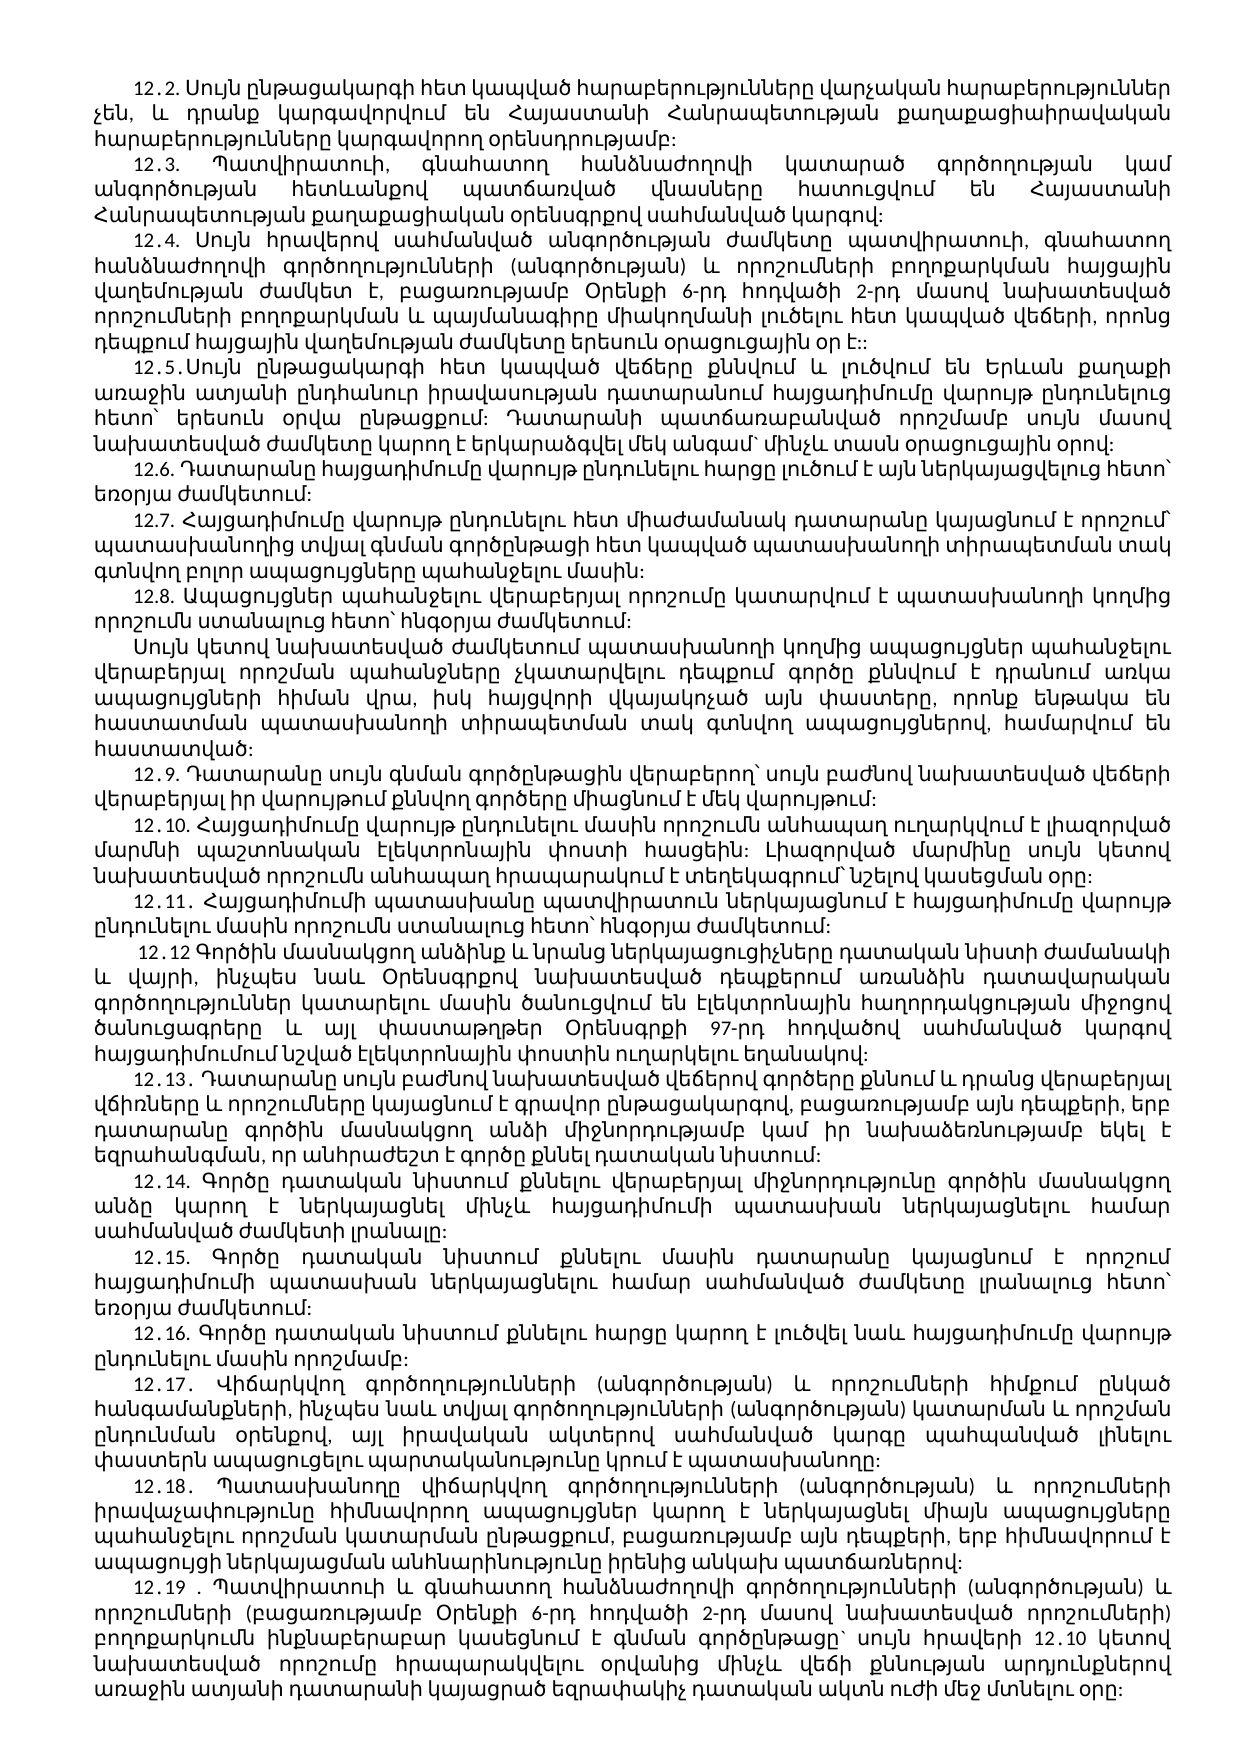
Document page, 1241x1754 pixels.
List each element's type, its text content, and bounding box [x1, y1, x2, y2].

text 12․14. Գործը դատական նիստում քննելու վերաբերյալ միջնորդությունը գործին մասնակցող անձը կարող է ներկայացնել մինչև հայցադիմումի պատասխան ներկայացնելու համար սահմանված ժամկետի լրանալը: [94, 1168, 1171, 1244]
text 12․16. Գործը դատական նիստում քննելու հարցը կարող է լուծվել նաև հայցադիմումը վարույթ ընդունելու մասին որոշմամբ: [94, 1320, 1171, 1371]
text 12.6. Դատարանը հայցադիմումը վարույթ ընդունելու հարցը լուծում է այն ներկայացվելուց հետո՝ եռօրյա ժամկետում: [94, 456, 1171, 507]
text 12․5․Սույն ընթացակարգի հետ կապված վեճերը քննվում և լուծվում են Երևան քաղաքի առաջին ատյանի ընդհանուր իրավասության դատարանում հայցադիմումը վարույթ ընդունելուց հետո՝ երեսուն օրվա ընթացքում: Դատարանի պատճառաբանված որոշմամբ սույն մասով նախատեսված ժամկետը կարող է երկարաձգվել մեկ անգամ` մինչև տասն օրացուցային օրով: [94, 354, 1171, 456]
text 12.7. Հայցադիմումը վարույթ ընդունելու հետ միաժամանակ դատարանը կայացնում է որոշում՝ պատասխանողից տվյալ գնման գործընթացի հետ կապված պատասխանողի տիրապետման տակ գտնվող բոլոր ապացույցները պահանջելու մասին: [94, 507, 1171, 583]
text 12․2. Սույն ընթացակարգի հետ կապված հարաբերությունները վարչական հարաբերություններ չեն, և դրանք կարգավորվում են Հայաստանի Հանրապետության քաղաքացիաիրավական հարաբերությունները կարգավորող օրենսդրությամբ: [94, 75, 1171, 151]
text 12.8. Ապացույցներ պահանջելու վերաբերյալ որոշումը կատարվում է պատասխանողի կողմից որոշումն ստանալուց հետո՝ հնգօրյա ժամկետում: [94, 583, 1171, 634]
text 12․19 . Պատվիրատուի և գնահատող հանձնաժողովի գործողությունների (անգործության) և որոշումների (բացառությամբ Օրենքի 6-րդ հոդվածի 2-րդ մասով նախատեսված որոշումների) բողոքարկումն ինքնաբերաբար կասեցնում է գնման գործընթացը` սույն հրավերի 12․10 կետով նախատեսված որոշումը հրապարակվելու օրվանից մինչև վեճի քննության արդյունքներով առաջին ատյանի դատարանի կայացրած եզրափակիչ դատական ակտն ուժի մեջ մտնելու օրը: [94, 1574, 1171, 1702]
text 12․4. Սույն հրավերով սահմանված անգործության ժամկետը պատվիրատուի, գնահատող հանձնաժողովի գործողությունների (անգործության) և որոշումների բողոքարկման հայցային վաղեմության ժամկետ է, բացառությամբ Օրենքի 6-րդ հոդվածի 2-րդ մասով նախատեսված որոշումների բողոքարկման և պայմանագիրը միակողմանի լուծելու հետ կապված վեճերի, որոնց դեպքում հայցային վաղեմության ժամկետը երեսուն օրացուցային օր է:: [94, 227, 1171, 354]
text 12․10. Հայցադիմումը վարույթ ընդունելու մասին որոշումն անհապաղ ուղարկվում է լիազորված մարմնի պաշտոնական էլեկտրոնային փոստի հասցեին: Լիազորված մարմինը սույն կետով նախատեսված որոշումն անհապաղ հրապարակում է տեղեկագրում՝ նշելով կասեցման օրը: [94, 812, 1171, 888]
text 12․18․ Պատասխանողը վիճարկվող գործողությունների (անգործության) և որոշումների իրավաչափությունը հիմնավորող ապացույցներ կարող է ներկայացնել միայն ապացույցները պահանջելու որոշման կատարման ընթացքում, բացառությամբ այն դեպքերի, երբ հիմնավորում է ապացույցի ներկայացման անհնարինությունը իրենից անկախ պատճառներով: [94, 1473, 1171, 1574]
text 12․17․ Վիճարկվող գործողությունների (անգործության) և որոշումների հիմքում ընկած հանգամանքների, ինչպես նաև տվյալ գործողությունների (անգործության) կատարման և որոշման ընդունման օրենքով, այլ իրավական ակտերով սահմանված կարգը պահպանված լինելու փաստերն ապացուցելու պարտականությունը կրում է պատասխանողը: [94, 1371, 1171, 1473]
text 12․12 Գործին մասնակցող անձինք և նրանց ներկայացուցիչները դատական նիստի ժամանակի և վայրի, ինչպես նաև Օրենսգրքով նախատեսված դեպքերում առանձին դատավարական գործողություններ կատարելու մասին ծանուցվում են էլեկտրոնային հաղորդակցության միջոցով ծանուցագրերը և այլ փաստաթղթեր Օրենսգրքի 97-րդ հոդվածով սահմանված կարգով հայցադիմումում նշված էլեկտրոնային փոստին ուղարկելու եղանակով: [94, 939, 1171, 1066]
text 12․13․ Դատարանը սույն բաժնով նախատեսված վեճերով գործերը քննում և դրանց վերաբերյալ վճիռները և որոշումները կայացնում է գրավոր ընթացակարգով, բացառությամբ այն դեպքերի, երբ դատարանը գործին մասնակցող անձի միջնորդությամբ կամ իր նախաձեռնությամբ եկել է եզրահանգման, որ անհրաժեշտ է գործը քննել դատական նիստում: [94, 1066, 1171, 1168]
text Սույն կետով նախատեսված ժամկետում պատասխանողի կողմից ապացույցներ պահանջելու վերաբերյալ որոշման պահանջները չկատարվելու դեպքում գործը քննվում է դրանում առկա ապացույցների հիման վրա, իսկ հայցվորի վկայակոչած այն փաստերը, որոնք ենթակա են հաստատման պատասխանողի տիրապետման տակ գտնվող ապացույցներով, համարվում են հաստատված: [94, 634, 1171, 761]
text 12․11․ Հայցադիմումի պատասխանը պատվիրատուն ներկայացնում է հայցադիմումը վարույթ ընդունելու մասին որոշումն ստանալուց հետո՝ հնգօրյա ժամկետում: [94, 888, 1171, 939]
text 12․3. Պատվիրատուի, գնահատող հանձնաժողովի կատարած գործողության կամ անգործության հետևանքով պատճառված վնասները հատուցվում են Հայաստանի Հանրապետության քաղաքացիական օրենսգրքով սահմանված կարգով: [94, 151, 1171, 227]
text 12․9. Դատարանը սույն գնման գործընթացին վերաբերող՝ սույն բաժնով նախատեսված վեճերի վերաբերյալ իր վարույթում քննվող գործերը միացնում է մեկ վարույթում: [94, 761, 1171, 812]
text 12․15. Գործը դատական նիստում քննելու մասին դատարանը կայացնում է որոշում հայցադիմումի պատասխան ներկայացնելու համար սահմանված ժամկետը լրանալուց հետո՝ եռօրյա ժամկետում: [94, 1244, 1171, 1320]
